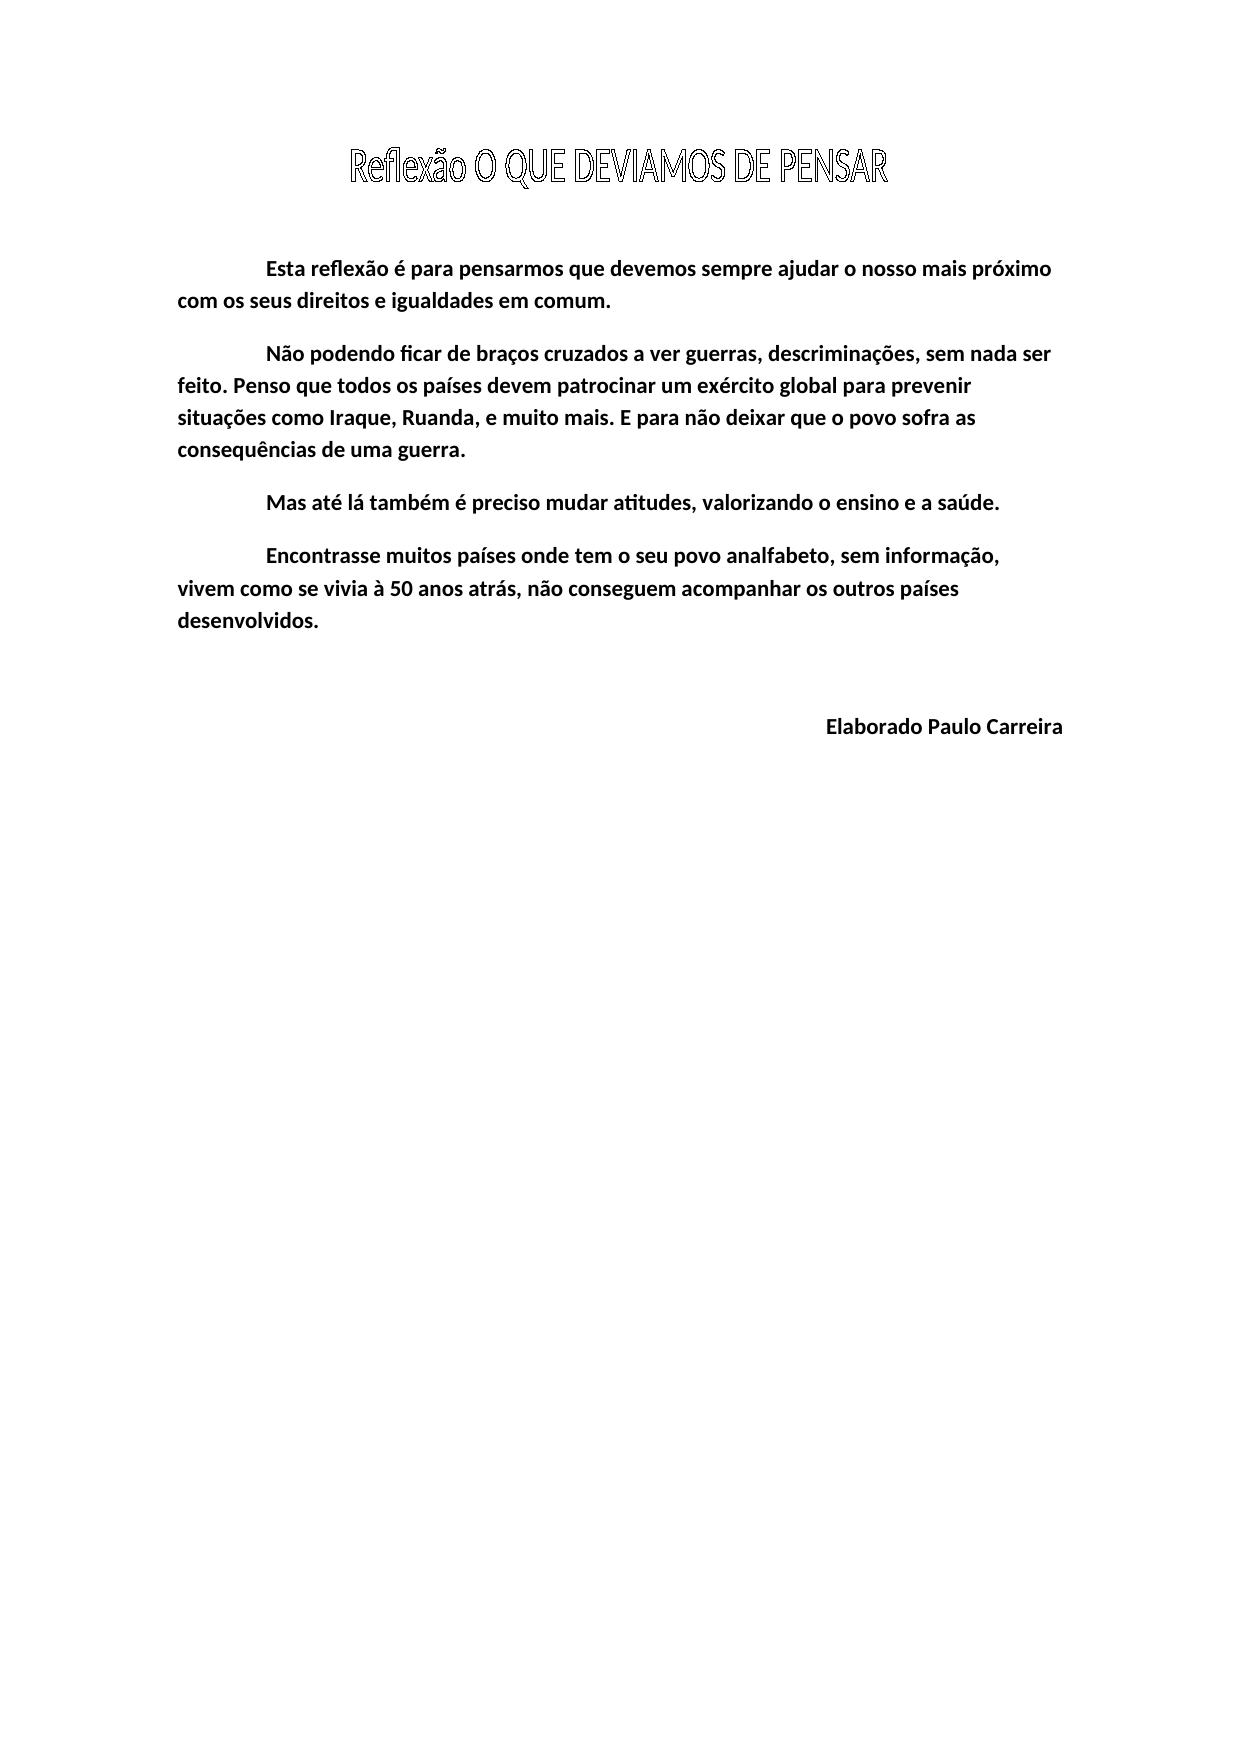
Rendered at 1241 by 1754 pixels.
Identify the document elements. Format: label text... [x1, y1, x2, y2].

text Encontrasse muitos países onde tem o seu povo analfabeto, sem informação, vivem como se vivia à 50 anos atrás, não conseguem acompanhar os outros países desenvolvidos. [177, 541, 1063, 634]
text Esta reflexão é para pensarmos que devemos sempre ajudar o nosso mais próximo com os seus direitos e igualdades em comum. [177, 254, 1063, 314]
text Mas até lá também é preciso mudar atitudes, valorizando o ensino e a saúde. [177, 488, 1063, 516]
text Não podendo ficar de braços cruzados a ver guerras, descriminações, sem nada ser feito. Penso que todos os países devem patrocinar um exército global para prevenir situações como Iraque, Ruanda, e muito mais. E para não deixar que o povo sofra as consequências de uma guerra. [177, 339, 1063, 463]
text Elaborado Paulo Carreira [177, 712, 1063, 740]
